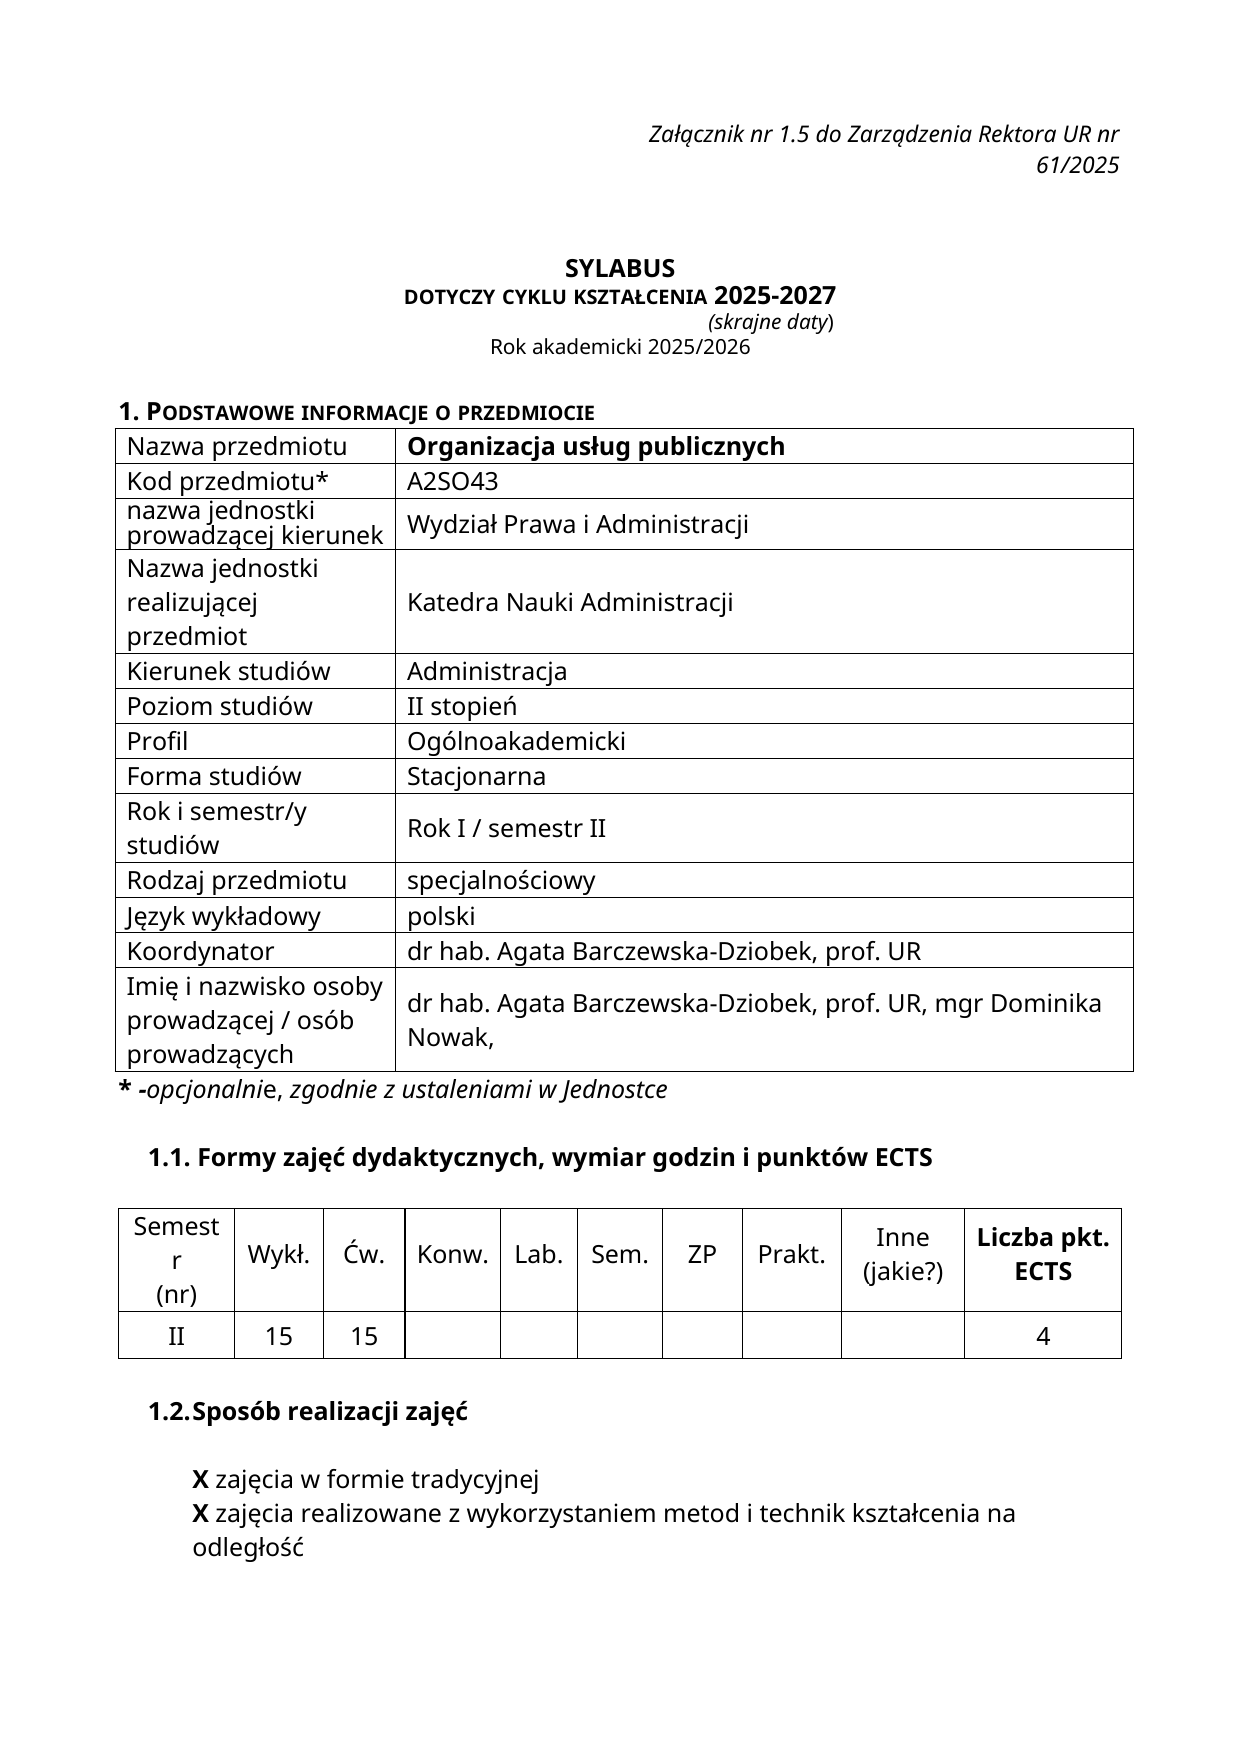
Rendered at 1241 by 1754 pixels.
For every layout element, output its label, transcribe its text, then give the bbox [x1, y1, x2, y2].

table_cell Poziom studiów [116, 689, 395, 723]
table_header Inne (jakie?) [842, 1209, 964, 1311]
table_cell [842, 1312, 964, 1358]
table_cell Administracja [396, 654, 1133, 687]
table_cell [743, 1312, 841, 1358]
table_cell Rok I / semestr II [396, 794, 1133, 862]
text X zajęcia realizowane z wykorzystaniem metod i technik kształcenia na odległość [192, 1496, 1122, 1564]
table_header Prakt. [743, 1209, 841, 1311]
table_cell 15 [324, 1312, 404, 1358]
table_header Semestr (nr) [119, 1209, 234, 1311]
table_cell Imię i nazwisko osoby prowadzącej / osób prowadzących [116, 968, 395, 1071]
table_cell Ogólnoakademicki [396, 724, 1133, 758]
table_cell Katedra Nauki Administracji [396, 550, 1133, 652]
table_cell II [119, 1312, 234, 1358]
table_cell dr hab. Agata Barczewska-Dziobek, prof. UR [396, 933, 1133, 967]
table_header Sem. [578, 1209, 662, 1311]
text SYLABUS [118, 251, 1122, 285]
table_cell [663, 1312, 742, 1358]
table_cell [578, 1312, 662, 1358]
table_cell Nazwa jednostki realizującej przedmiot [116, 550, 395, 652]
text Rok akademicki 2025/2026 [118, 335, 1122, 360]
table_cell [501, 1312, 577, 1358]
text (skrajne daty) [634, 310, 1122, 335]
text dotyczy cyklu kształcenia 2025-2027 [118, 285, 1122, 310]
table_header Konw. [406, 1209, 500, 1311]
table_cell Wydział Prawa i Administracji [396, 499, 1133, 549]
table_cell Rodzaj przedmiotu [116, 863, 395, 897]
text 1.2. Sposób realizacji zajęć [148, 1393, 1122, 1427]
table_cell Rok i semestr/y studiów [116, 794, 395, 862]
table_header Nazwa przedmiotu [116, 429, 395, 463]
text X zajęcia w formie tradycyjnej [192, 1461, 1122, 1496]
text Załącznik nr 1.5 do Zarządzenia Rektora UR nr 61/2025 [118, 118, 1122, 181]
table_cell Język wykładowy [116, 898, 395, 932]
table_cell nazwa jednostki prowadzącej kierunek [116, 499, 395, 549]
text 1.1. Formy zajęć dydaktycznych, wymiar godzin i punktów ECTS [148, 1140, 1122, 1174]
table_header Wykł. [235, 1209, 323, 1311]
table_header Liczba pkt. ECTS [965, 1209, 1121, 1311]
table_cell Stacjonarna [396, 759, 1133, 793]
table_cell A2SO43 [396, 464, 1133, 498]
table_header ZP [663, 1209, 742, 1311]
table_cell Forma studiów [116, 759, 395, 793]
table_cell specjalnościowy [396, 863, 1133, 897]
table_cell Profil [116, 724, 395, 758]
table_cell polski [396, 898, 1133, 932]
table_cell Koordynator [116, 933, 395, 967]
table_header Ćw. [324, 1209, 404, 1311]
table_cell Kierunek studiów [116, 654, 395, 687]
text * -opcjonalnie, zgodnie z ustaleniami w Jednostce [118, 1072, 1122, 1106]
text 1. Podstawowe informacje o przedmiocie [118, 394, 1122, 428]
table_header Lab. [501, 1209, 577, 1311]
table_cell II stopień [396, 689, 1133, 723]
table_cell 4 [965, 1312, 1121, 1358]
table_cell 15 [235, 1312, 323, 1358]
table_cell dr hab. Agata Barczewska-Dziobek, prof. UR, mgr Dominika Nowak, [396, 968, 1133, 1071]
table_cell [406, 1312, 500, 1358]
table_header Organizacja usług publicznych [396, 429, 1133, 463]
table_cell Kod przedmiotu* [116, 464, 395, 498]
